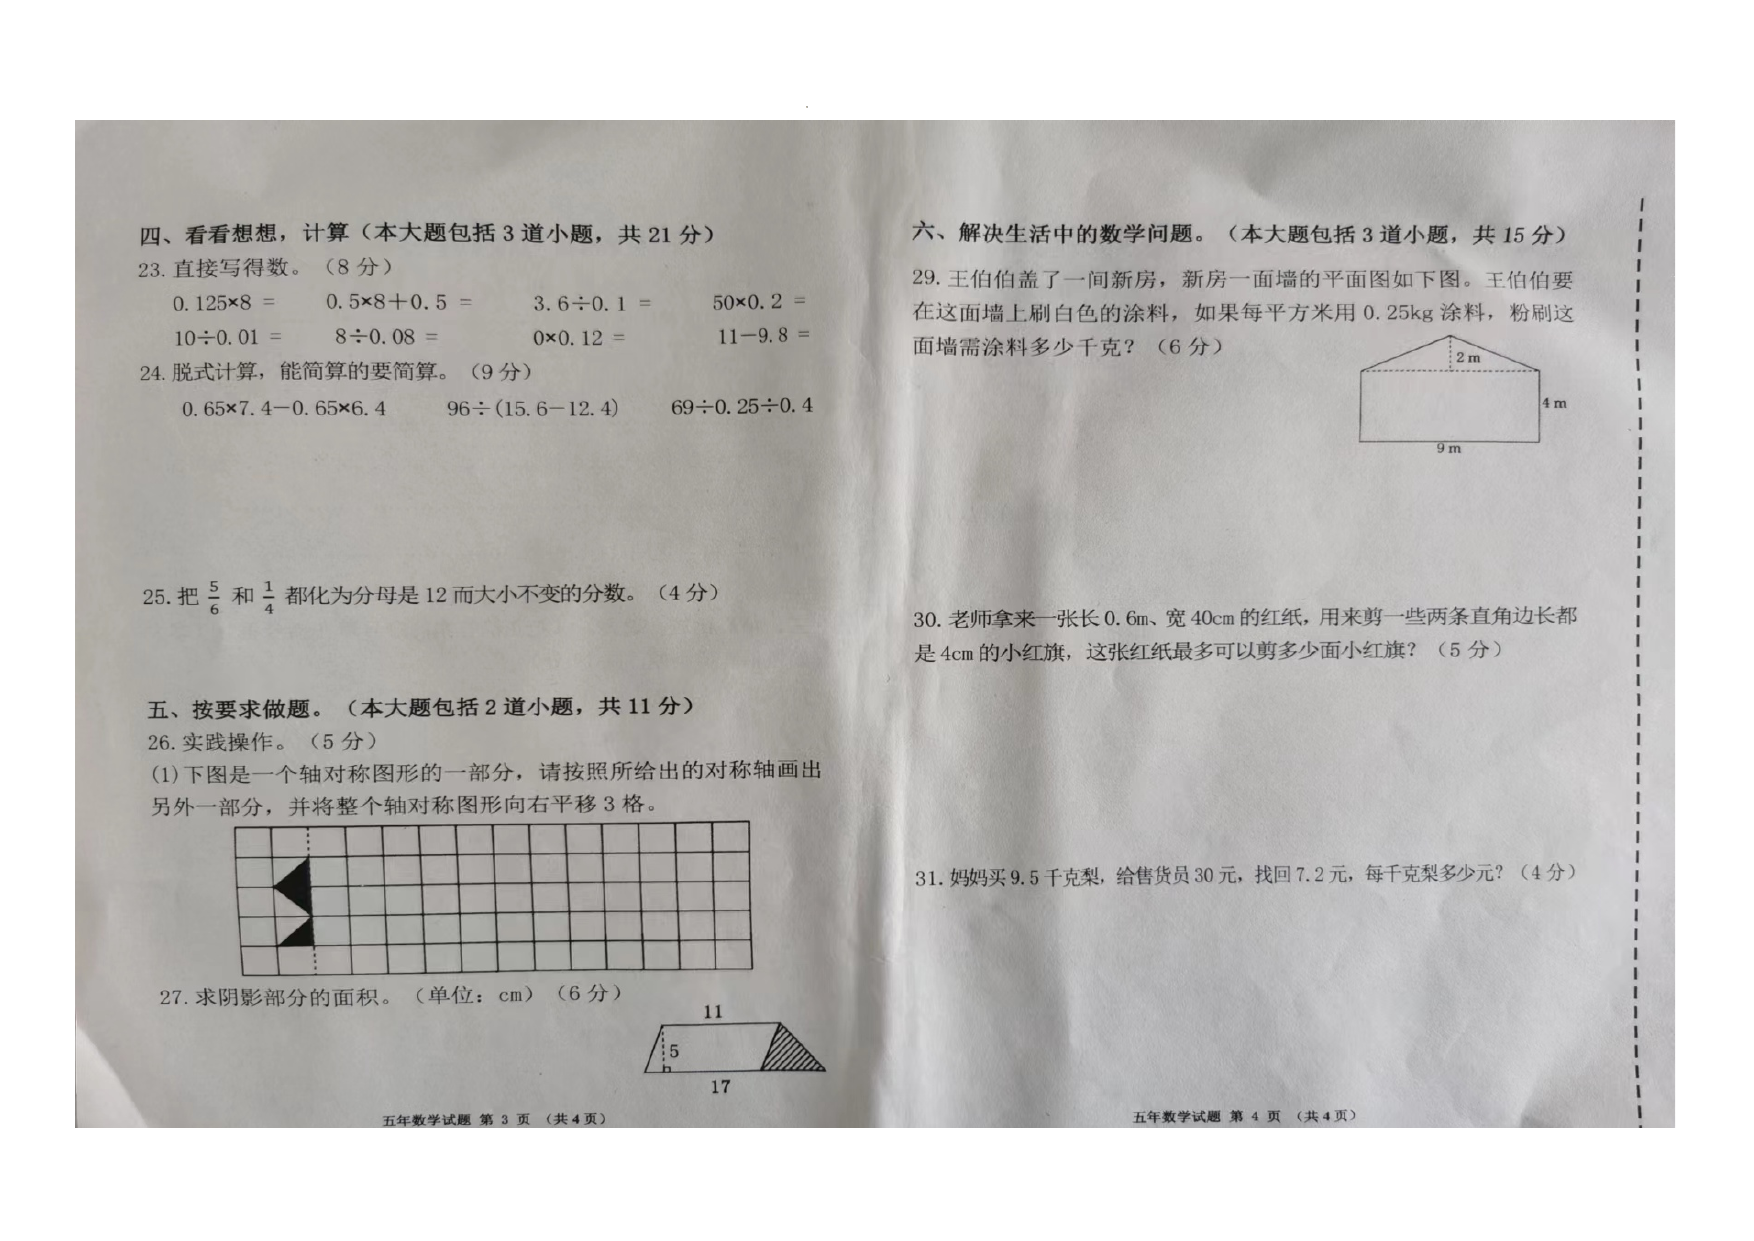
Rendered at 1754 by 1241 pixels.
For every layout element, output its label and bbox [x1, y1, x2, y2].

picture [75, 120, 1676, 1128]
